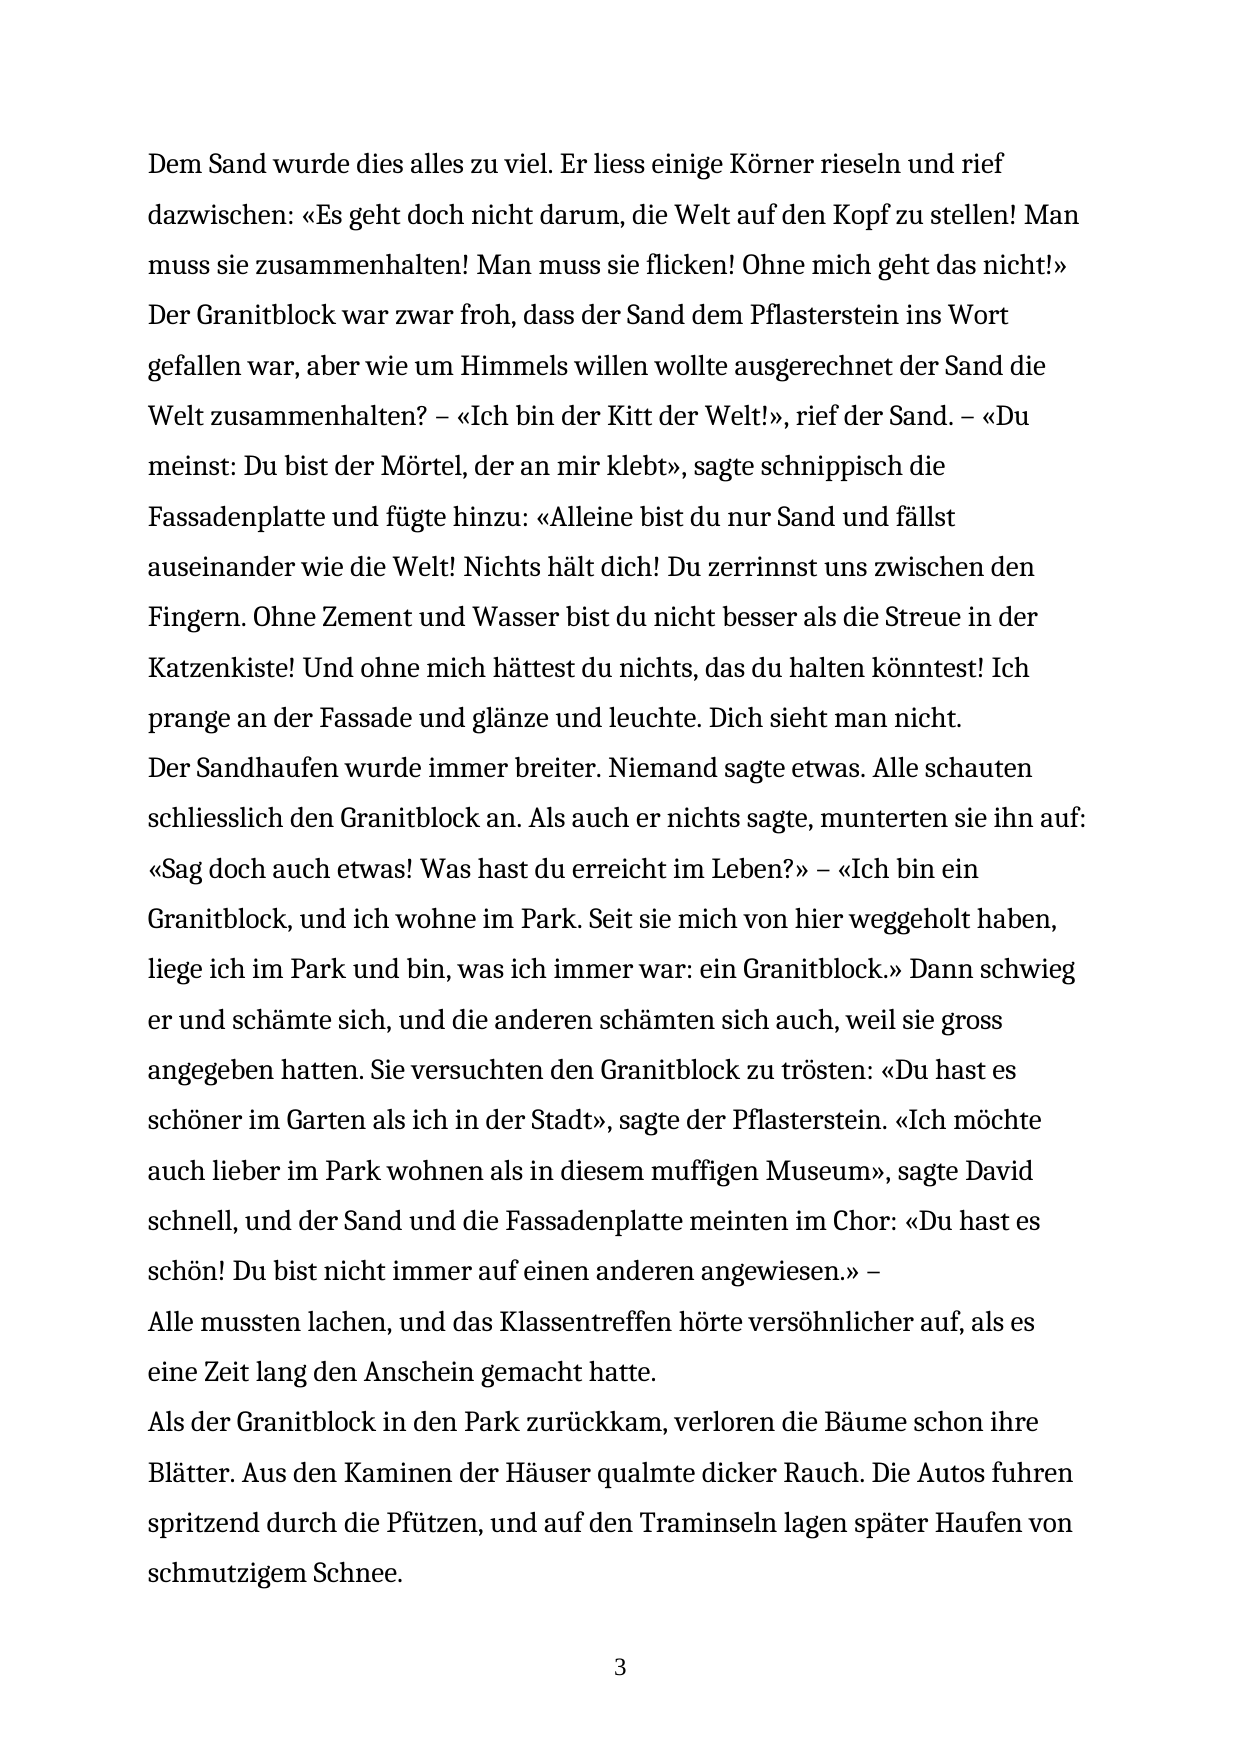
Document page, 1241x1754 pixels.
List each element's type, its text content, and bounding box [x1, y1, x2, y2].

text Als der Granitblock in den Park zurückkam, verloren die Bäume schon ihre Blätter. Aus den Kaminen der Häuser qualmte dicker Rauch. Die Autos fuhren spritzend durch die Pfützen, und auf den Traminseln lagen später Haufen von schmutzigem Schnee. [148, 1405, 1093, 1590]
text Dem Sand wurde dies alles zu viel. Er liess einige Körner rieseln und rief dazwischen: «Es geht doch nicht darum, die Welt auf den Kopf zu stellen! Man muss sie zusammenhalten! Man muss sie flicken! Ohne mich geht das nicht!» Der Granitblock war zwar froh, dass der Sand dem Pflasterstein ins Wort gefallen war, aber wie um Himmels willen wollte ausgerechnet der Sand die Welt zusammenhalten? – «Ich bin der Kitt der Welt!», rief der Sand. – «Du meinst: Du bist der Mörtel, der an mir klebt», sagte schnippisch die Fassadenplatte und fügte hinzu: «Alleine bist du nur Sand und fällst auseinander wie die Welt! Nichts hält dich! Du zerrinnst uns zwischen den Fingern. Ohne Zement und Wasser bist du nicht besser als die Streue in der Katzenkiste! Und ohne mich hättest du nichts, das du halten könntest! Ich prange an der Fassade und glänze und leuchte. Dich sieht man nicht. [148, 148, 1093, 734]
text Alle mussten lachen, und das Klassentreffen hörte versöhnlicher auf, als es eine Zeit lang den Anschein gemacht hatte. [148, 1305, 1093, 1389]
text Der Sandhaufen wurde immer breiter. Niemand sagte etwas. Alle schauten schliesslich den Granitblock an. Als auch er nichts sagte, munterten sie ihn auf: «Sag doch auch etwas! Was hast du erreicht im Leben?» – «Ich bin ein Granitblock, und ich wohne im Park. Seit sie mich von hier weggeholt haben, liege ich im Park und bin, was ich immer war: ein Granitblock.» Dann schwieg er und schämte sich, und die anderen schämten sich auch, weil sie gross angegeben hatten. Sie versuchten den Granitblock zu trösten: «Du hast es schöner im Garten als ich in der Stadt», sagte der Pflasterstein. «Ich möchte auch lieber im Park wohnen als in diesem muffigen Museum», sagte David schnell, und der Sand und die Fassadenplatte meinten im Chor: «Du hast es schön! Du bist nicht immer auf einen anderen angewiesen.» – [148, 751, 1093, 1288]
